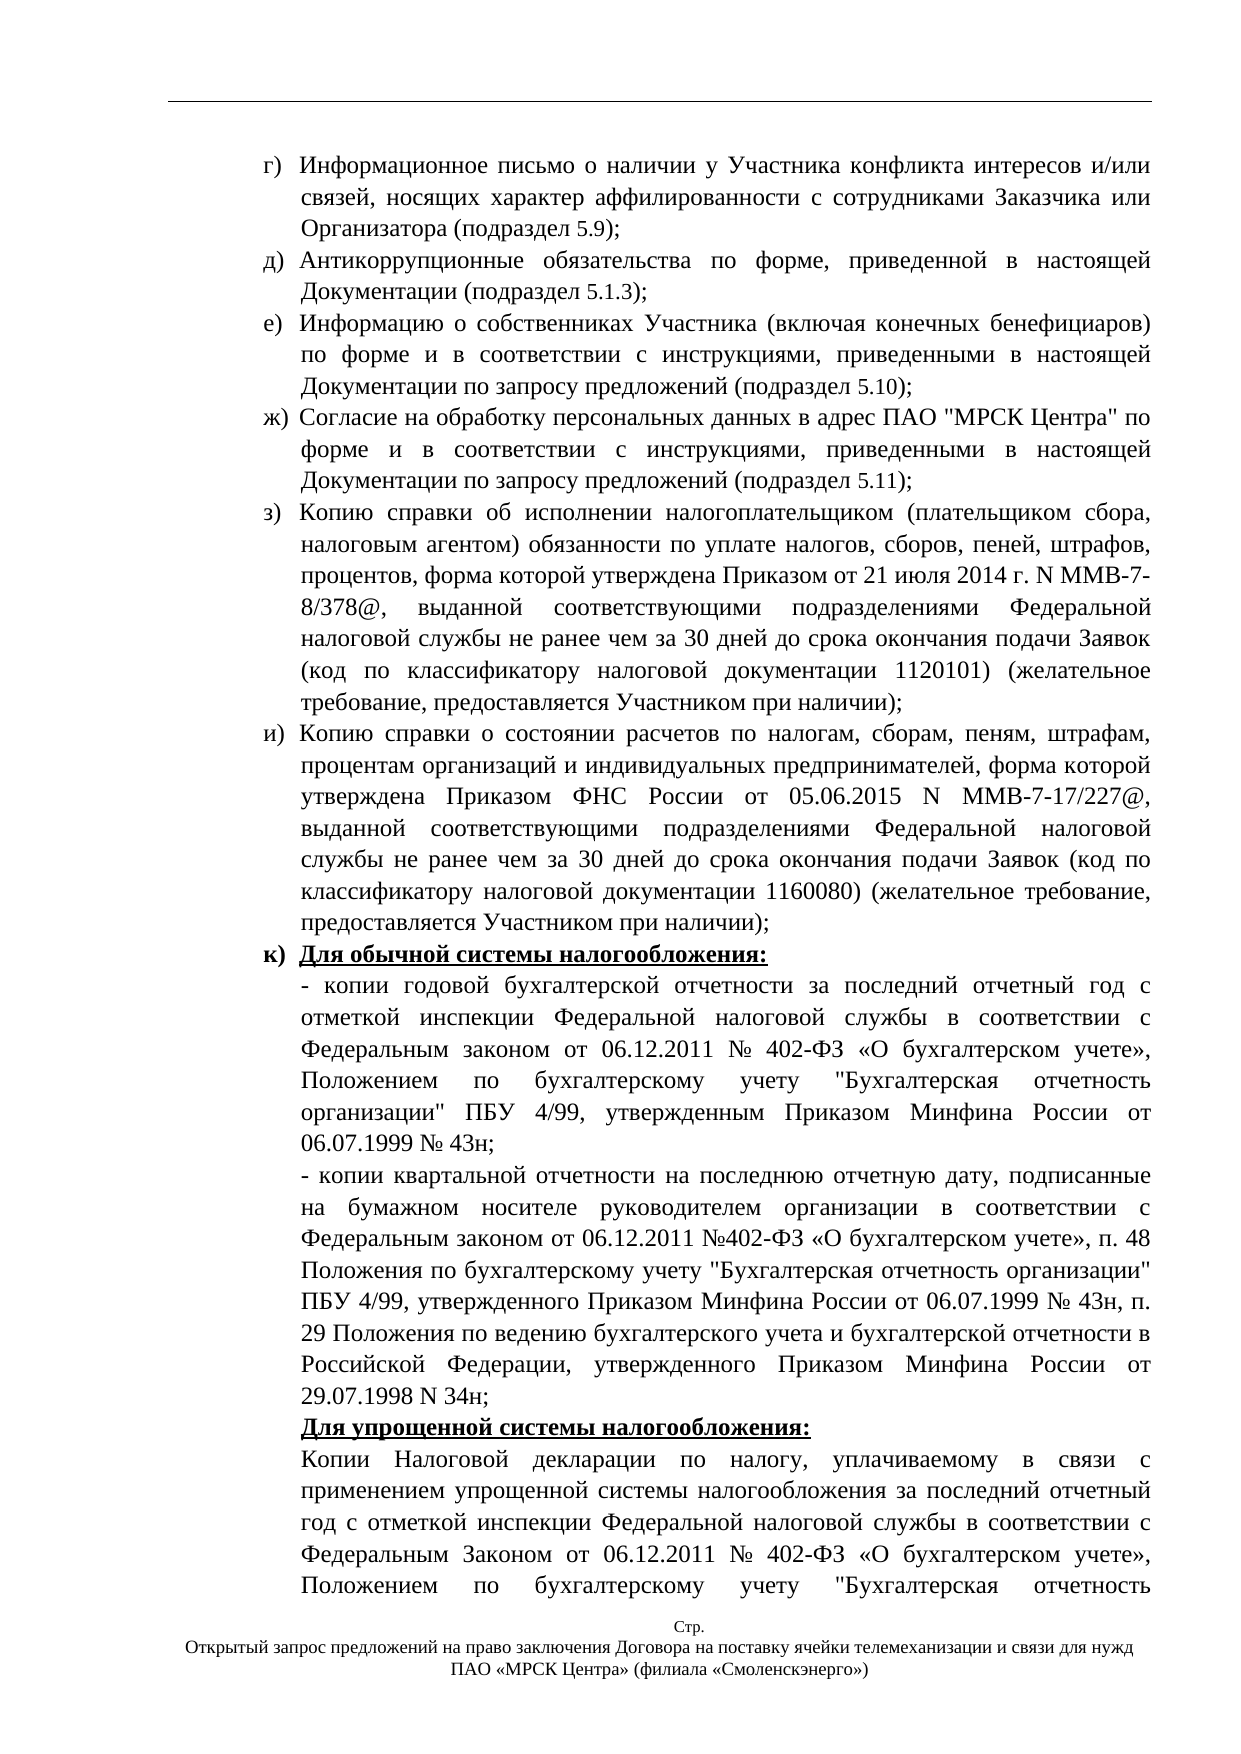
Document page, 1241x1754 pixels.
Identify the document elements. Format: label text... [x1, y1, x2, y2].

list Информационное письмо о наличии у Участника конфликта интересов и/или связей, носящих характер аффилированности с сотрудниками Заказчика или Организатора (подраздел 5.9); [263, 150, 1152, 242]
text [301, 1444, 1152, 1599]
list Информацию о собственниках Участника (включая конечных бенефициаров) по форме и в соответствии с инструкциями, приведенными в настоящей Документации по запросу предложений (подраздел 5.10); [263, 308, 1152, 400]
text - копии годовой бухгалтерской отчетности за последний отчетный год с отметкой инспекции Федеральной налоговой службы в соответствии с Федеральным законом от 06.12.2011 № 402-ФЗ «О бухгалтерском учете», Положением по бухгалтерскому учету "Бухгалтерская отчетность организации" ПБУ 4/99, утвержденным Приказом Минфина России от 06.07.1999 № 43н; [301, 971, 1152, 1157]
list Копию справки о состоянии расчетов по налогам, сборам, пеням, штрафам, процентам организаций и индивидуальных предпринимателей, форма которой утверждена Приказом ФНС России от 05.06.2015 N ММВ-7-17/227@, выданной соответствующими подразделениями Федеральной налоговой службы не ранее чем за 30 дней до срока окончания подачи Заявок (код по классификатору налоговой документации 1160080) (желательное требование, предоставляется Участником при наличии); [263, 718, 1152, 936]
list Копию справки об исполнении налогоплательщиком (плательщиком сбора, налоговым агентом) обязанности по уплате налогов, сборов, пеней, штрафов, процентов, форма которой утверждена Приказом от 21 июля 2014 г. N ММВ-7-8/378@, выданной соответствующими подразделениями Федеральной налоговой службы не ранее чем за 30 дней до срока окончания подачи Заявок (код по классификатору налоговой документации 1120101) (желательное требование, предоставляется Участником при наличии); [263, 497, 1152, 715]
text - копии квартальной отчетности на последнюю отчетную дату, подписанные на бумажном носителе руководителем организации в соответствии с Федеральным законом от 06.12.2011 №402-ФЗ «О бухгалтерском учете», п. 48 Положения по бухгалтерскому учету "Бухгалтерская отчетность организации" ПБУ 4/99, утвержденного Приказом Минфина России от 06.07.1999 № 43н, п. 29 Положения по ведению бухгалтерского учета и бухгалтерской отчетности в Российской Федерации, утвержденного Приказом Минфина России от 29.07.1998 N 34н; [301, 1160, 1152, 1410]
list Антикоррупционные обязательства по форме, приведенной в настоящей Документации (подраздел 5.1.3); [263, 245, 1152, 305]
list Для обычной системы налогообложения: [263, 939, 1152, 968]
text Для упрощенной системы налогообложения: [301, 1412, 1152, 1441]
list Согласие на обработку персональных данных в адрес ПАО "МРСК Центра" по форме и в соответствии с инструкциями, приведенными в настоящей Документации по запросу предложений (подраздел 5.11); [263, 402, 1152, 494]
